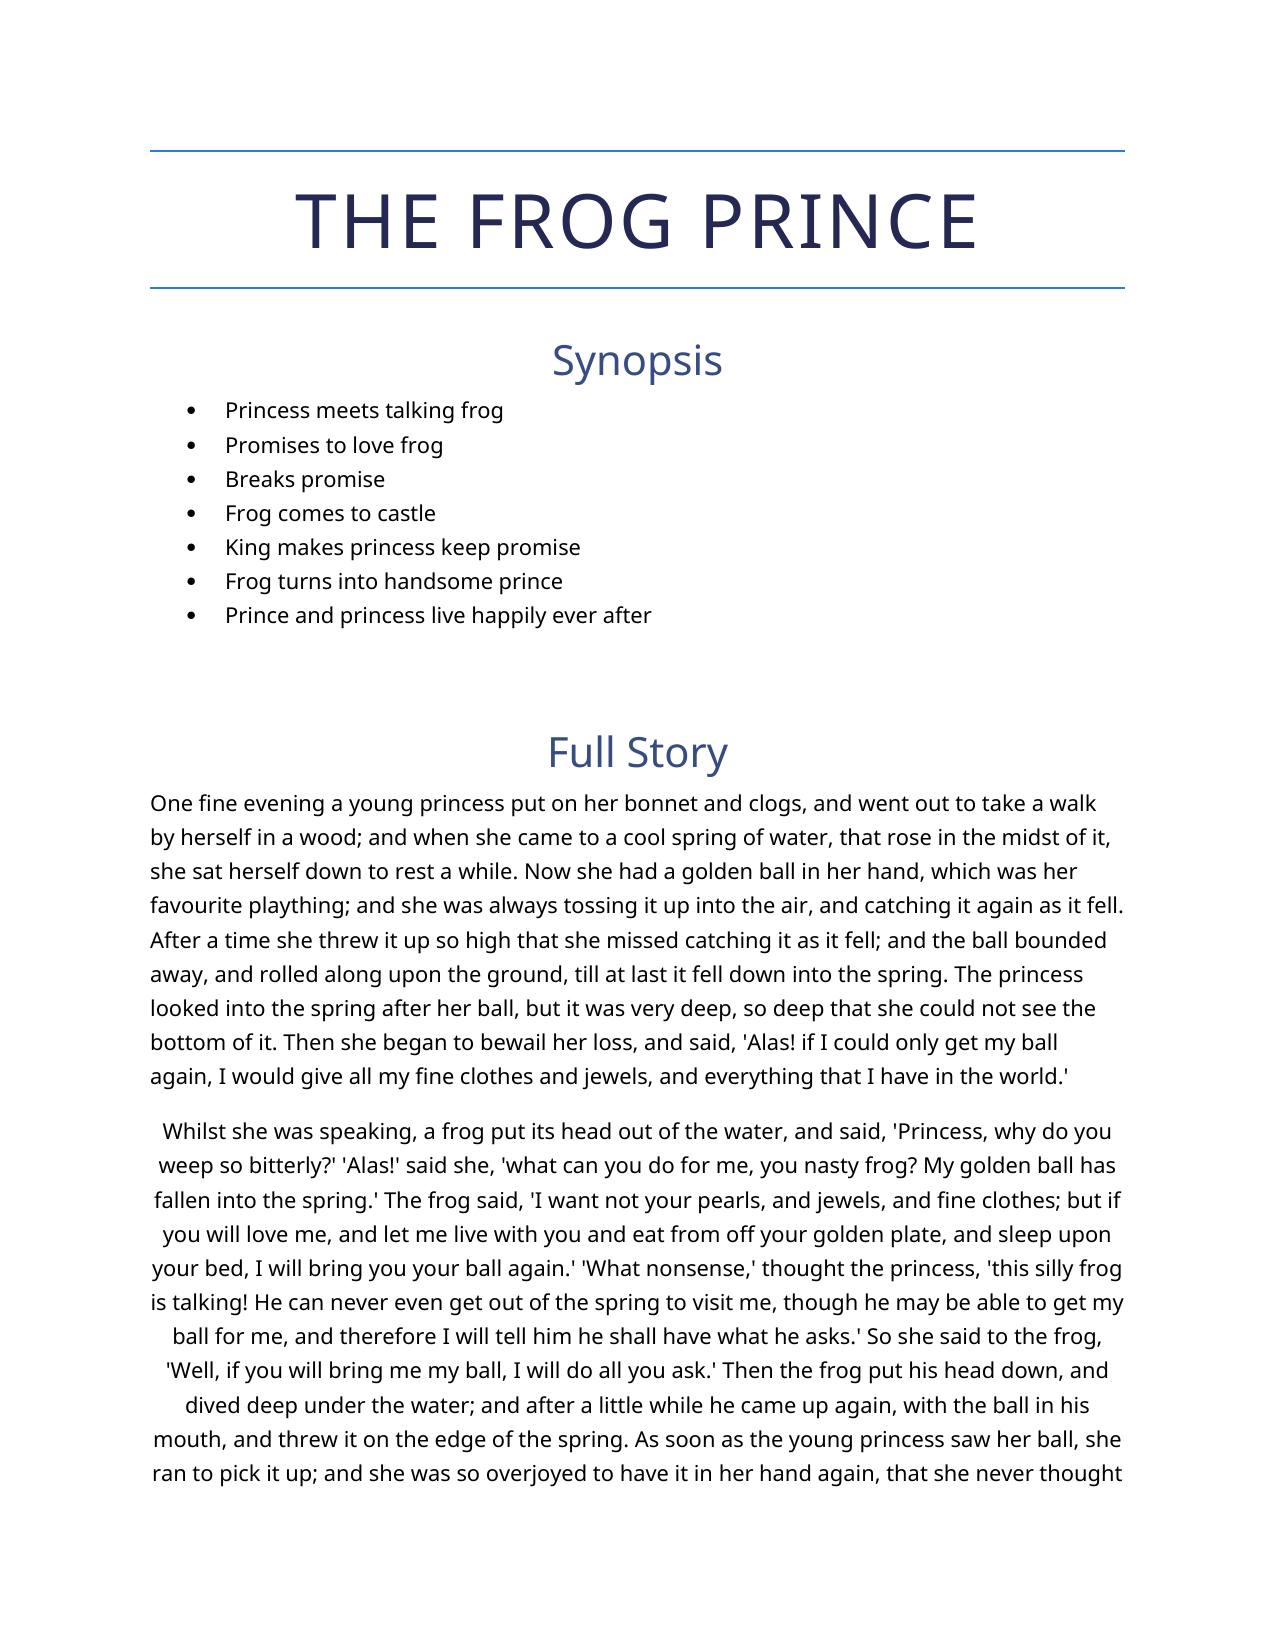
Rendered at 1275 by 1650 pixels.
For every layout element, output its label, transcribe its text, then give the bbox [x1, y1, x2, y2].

text One fine evening a young princess put on her bonnet and clogs, and went out to take a walk by herself in a wood; and when she came to a cool spring of water, that rose in the midst of it, she sat herself down to rest a while. Now she had a golden ball in her hand, which was her favourite plaything; and she was always tossing it up into the air, and catching it again as it fell. After a time she threw it up so high that she missed catching it as it fell; and the ball bounded away, and rolled along upon the ground, till at last it fell down into the spring. The princess looked into the spring after her ball, but it was very deep, so deep that she could not see the bottom of it. Then she began to bewail her loss, and said, 'Alas! if I could only get my ball again, I would give all my fine clothes and jewels, and everything that I have in the world.' [150, 788, 1125, 1091]
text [150, 1116, 1125, 1488]
list Frog comes to castle [187, 498, 1125, 528]
subtitle Synopsis [150, 330, 1125, 387]
list Breaks promise [187, 464, 1125, 493]
subtitle Full Story [150, 723, 1125, 780]
list Princess meets talking frog [187, 395, 1125, 425]
list King makes princess keep promise [187, 532, 1125, 562]
title The Frog Prince [150, 152, 1125, 287]
list Promises to love frog [187, 429, 1125, 459]
list Prince and princess live happily ever after [187, 600, 1125, 630]
list Frog turns into handsome prince [187, 566, 1125, 596]
